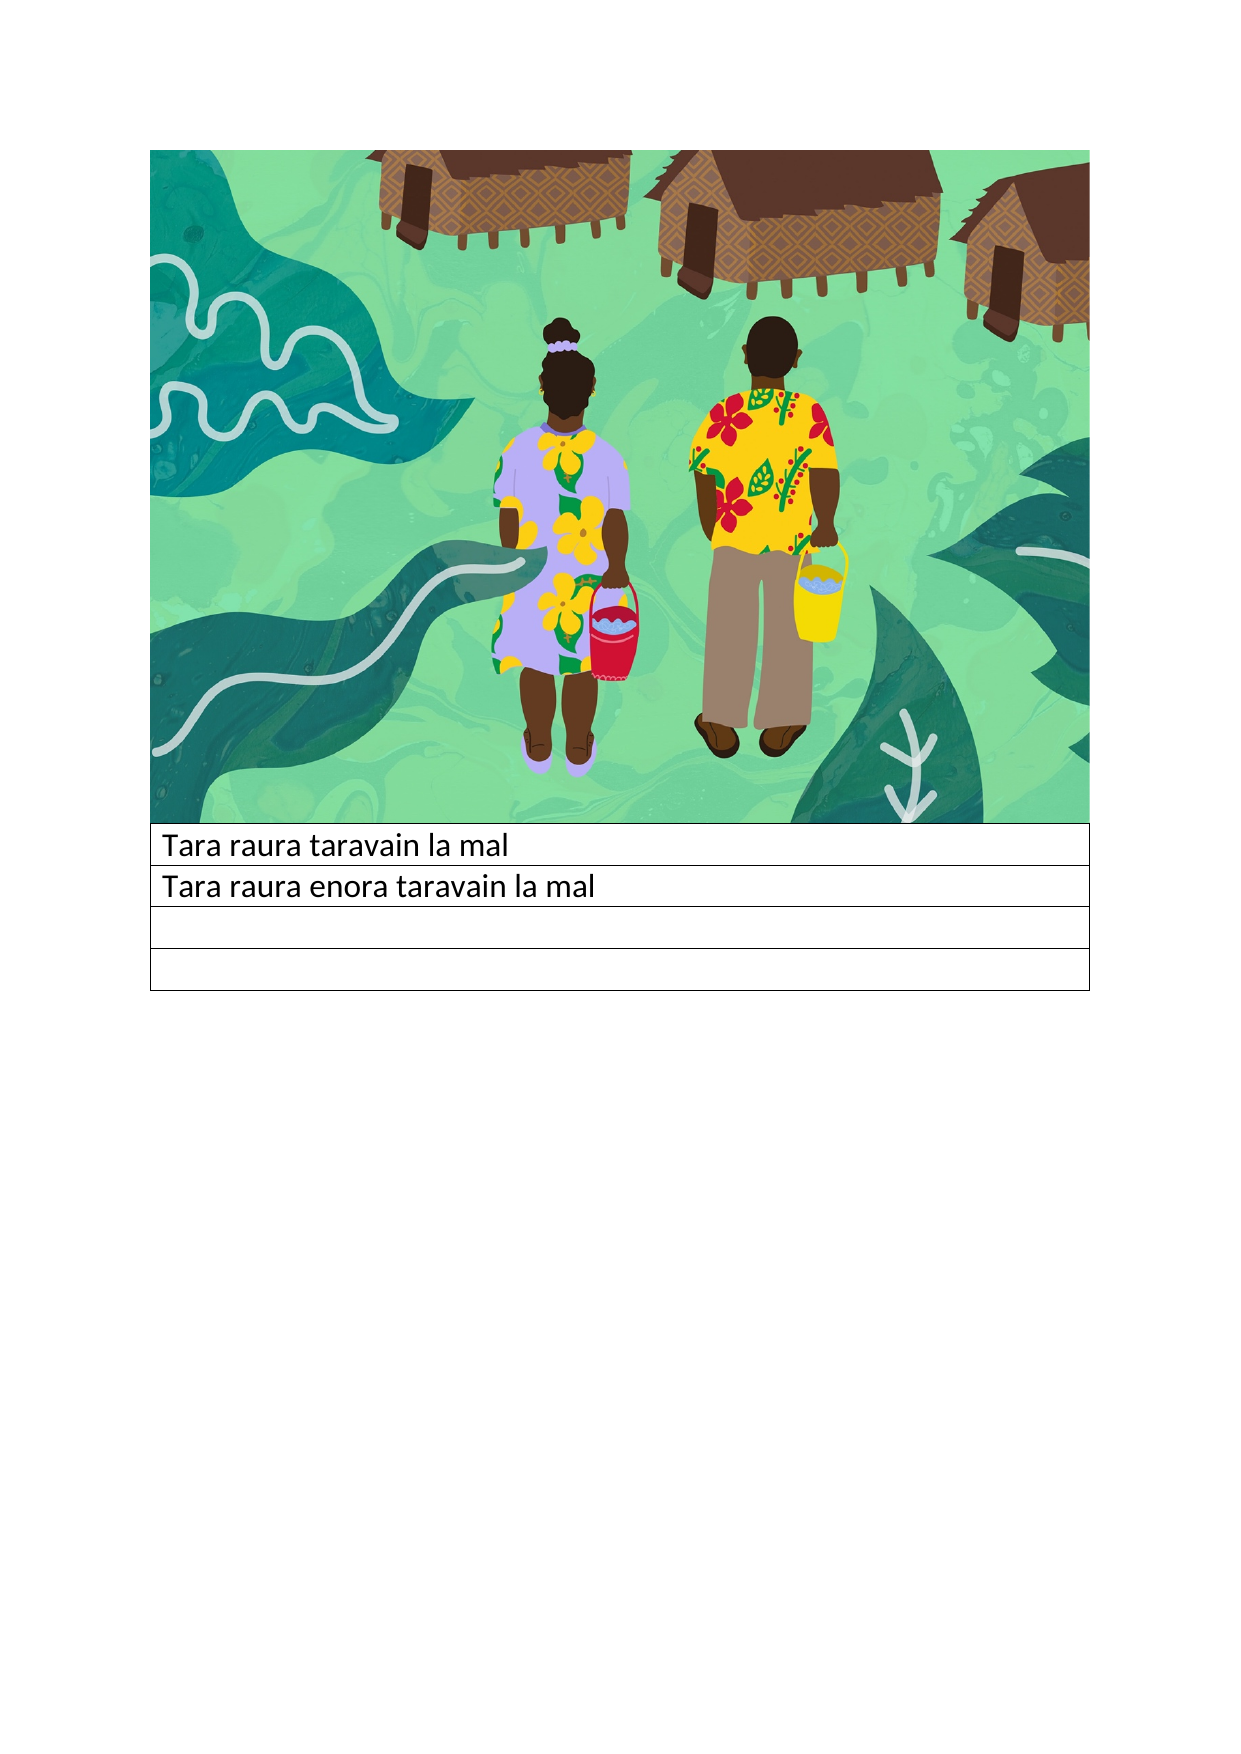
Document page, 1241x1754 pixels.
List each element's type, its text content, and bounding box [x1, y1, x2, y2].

table_cell [151, 907, 1089, 948]
table_header Tara raura taravain la mal [151, 824, 1089, 864]
table_cell [151, 949, 1089, 990]
table_cell Tara raura enora taravain la mal [151, 866, 1089, 906]
picture [150, 150, 1090, 823]
